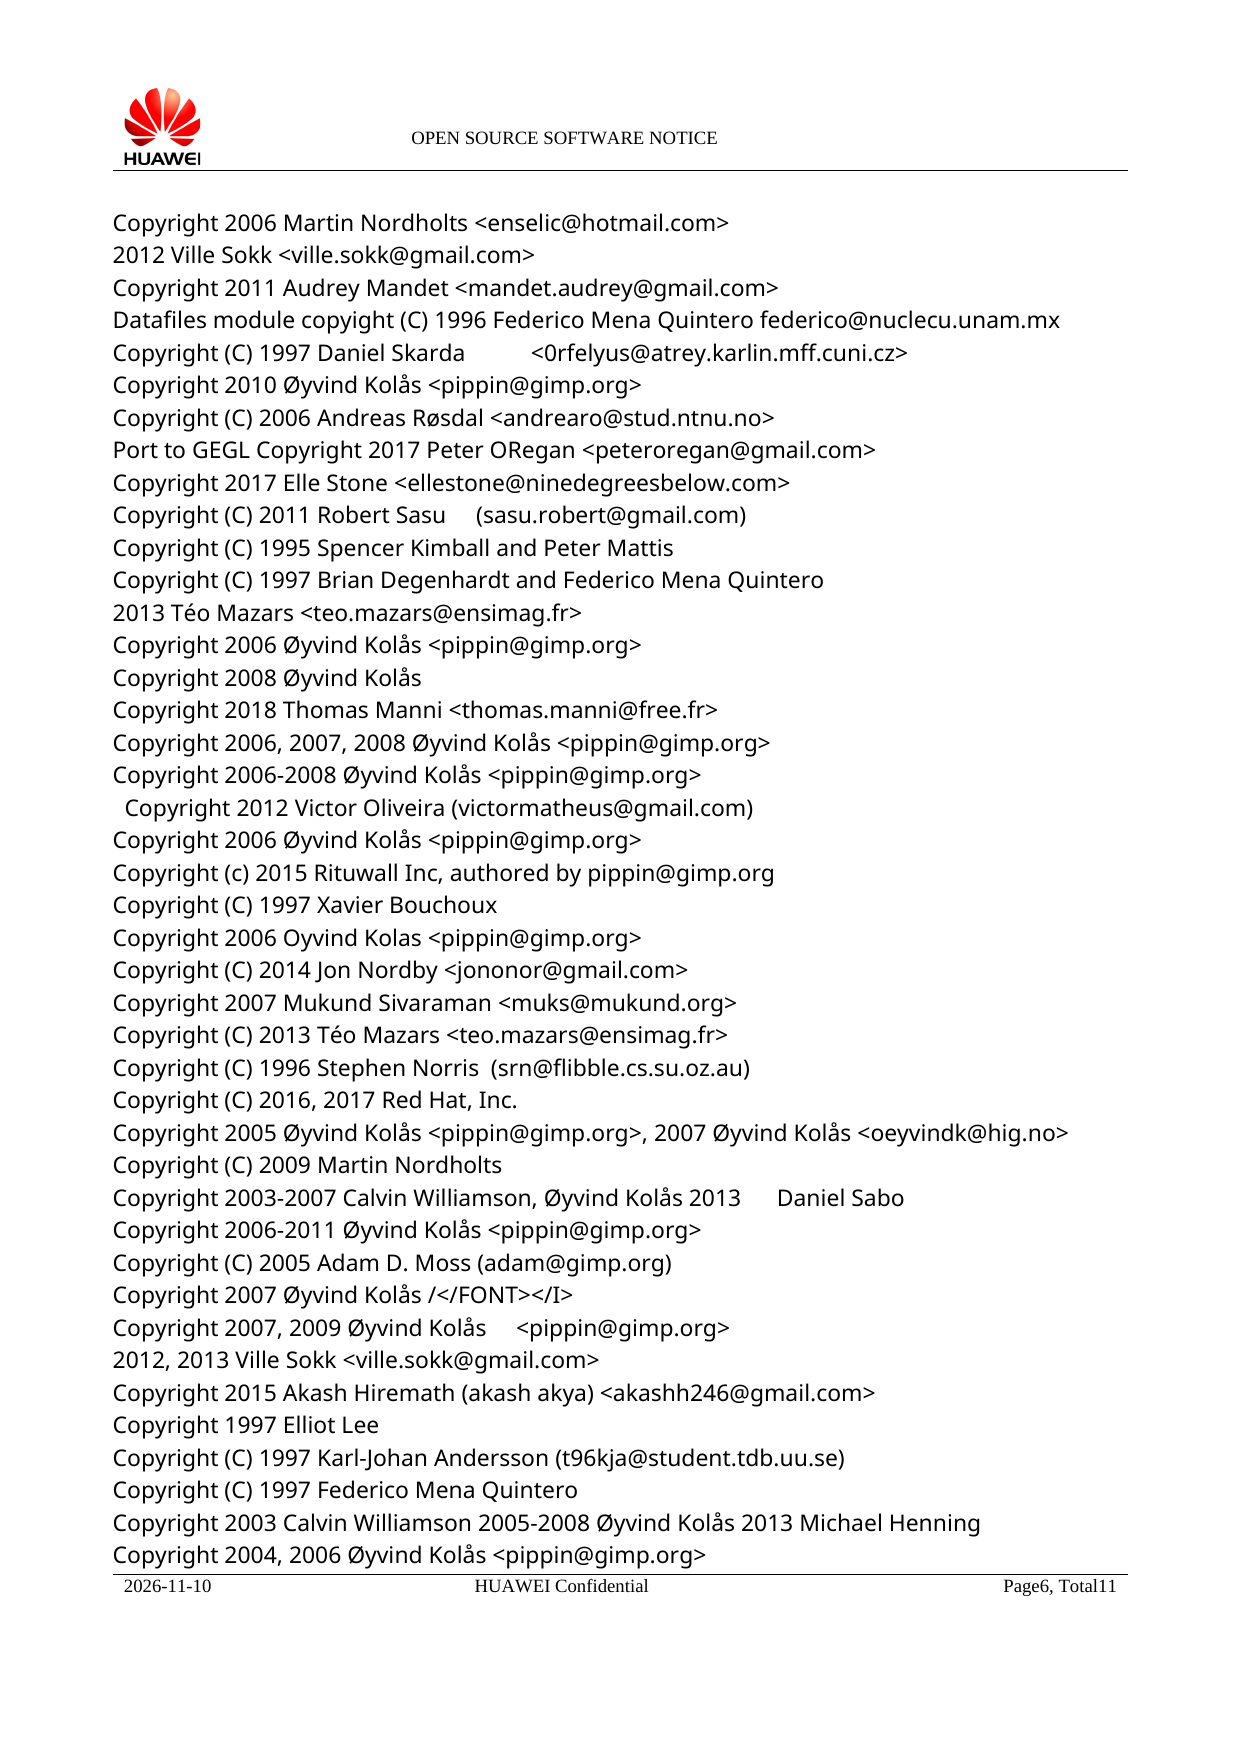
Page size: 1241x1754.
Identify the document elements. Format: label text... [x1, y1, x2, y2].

picture [124, 88, 201, 165]
